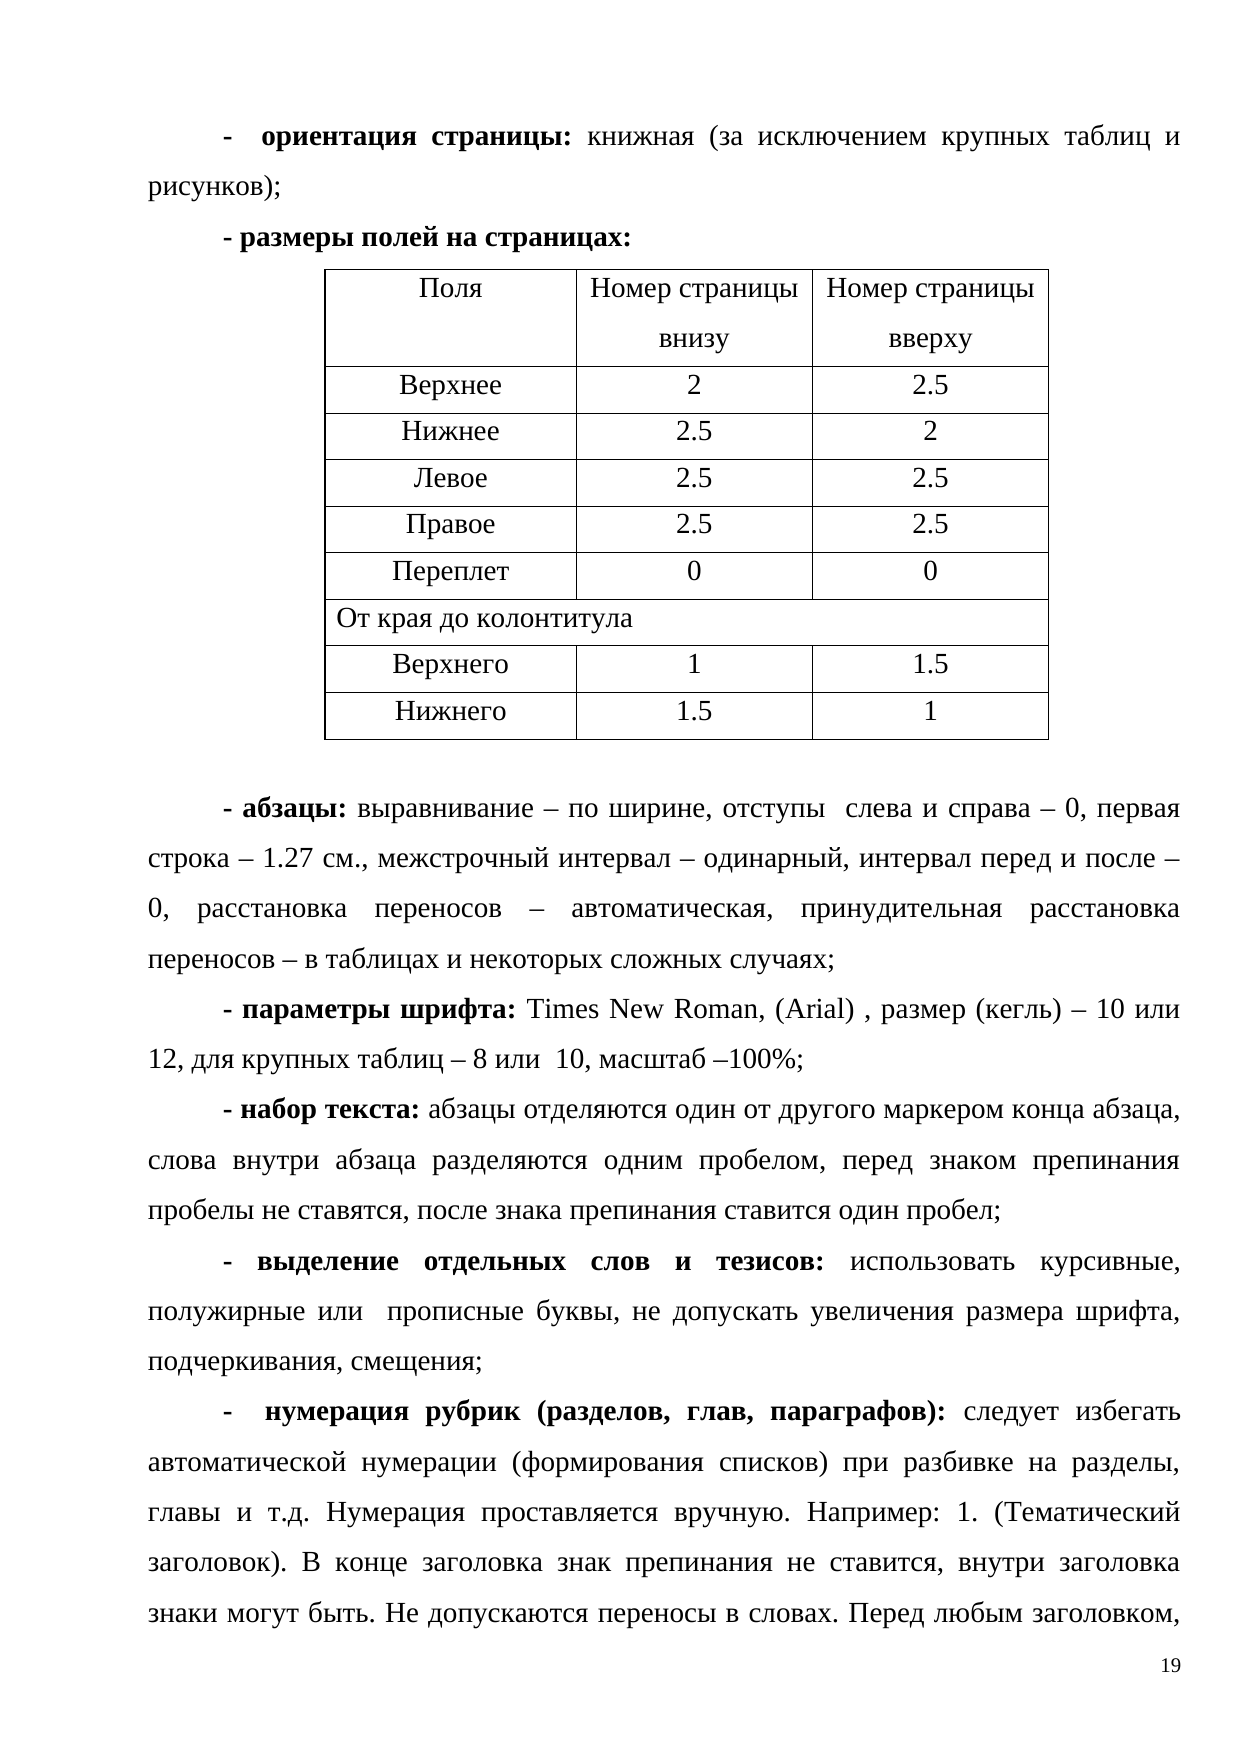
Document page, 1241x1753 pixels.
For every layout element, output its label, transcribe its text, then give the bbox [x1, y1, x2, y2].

table_cell 2.5 [813, 460, 1048, 506]
table_cell 2.5 [577, 507, 812, 552]
table_cell 2.5 [813, 367, 1048, 412]
table_cell Переплет [326, 553, 576, 599]
table_cell Левое [326, 460, 576, 506]
table_cell От края до колонтитула [326, 600, 1048, 645]
table_cell Нижнего [326, 693, 576, 738]
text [148, 1393, 1181, 1628]
table_cell 1.5 [577, 693, 812, 738]
table_cell Правое [326, 507, 576, 552]
table_header Номер страницы вверху [813, 270, 1048, 366]
table_header Поля [326, 270, 576, 366]
table_cell 2 [813, 414, 1048, 459]
table_cell Верхнего [326, 646, 576, 692]
table_cell 0 [813, 553, 1048, 599]
table_cell 1 [577, 646, 812, 692]
text - размеры полей на страницах: [148, 219, 1181, 252]
table_cell Нижнее [326, 414, 576, 459]
table_cell 1.5 [813, 646, 1048, 692]
text - выделение отдельных слов и тезисов: использовать курсивные, полужирные или прописные буквы, не допускать увеличения размера шрифта, подчеркивания, смещения; [148, 1243, 1181, 1377]
table_cell 1 [813, 693, 1048, 738]
text - параметры шрифта: Times New Roman, (Arial) , размер (кегль) – 10 или 12, для крупных таблиц – 8 или 10, масштаб –100%; [148, 991, 1181, 1075]
text - абзацы: выравнивание – по ширине, отступы слева и справа – 0, первая строка – ., межстрочный интервал – одинарный, интервал перед и после – 0, расстановка переносов – автоматическая, принудительная расстановка переносов – в таблицах и некоторых сложных случаях; [148, 790, 1181, 974]
table_header Номер страницы внизу [577, 270, 812, 366]
text - ориентация страницы: книжная (за исключением крупных таблиц и рисунков); [148, 118, 1181, 202]
table_cell 0 [577, 553, 812, 599]
text - набор текста: абзацы отделяются один от другого маркером конца абзаца, слова внутри абзаца разделяются одним пробелом, перед знаком препинания пробелы не ставятся, после знака препинания ставится один пробел; [148, 1092, 1181, 1226]
table_cell 2.5 [813, 507, 1048, 552]
table_cell 2.5 [577, 414, 812, 459]
table_cell Верхнее [326, 367, 576, 412]
table_cell 2.5 [577, 460, 812, 506]
table_cell 2 [577, 367, 812, 412]
